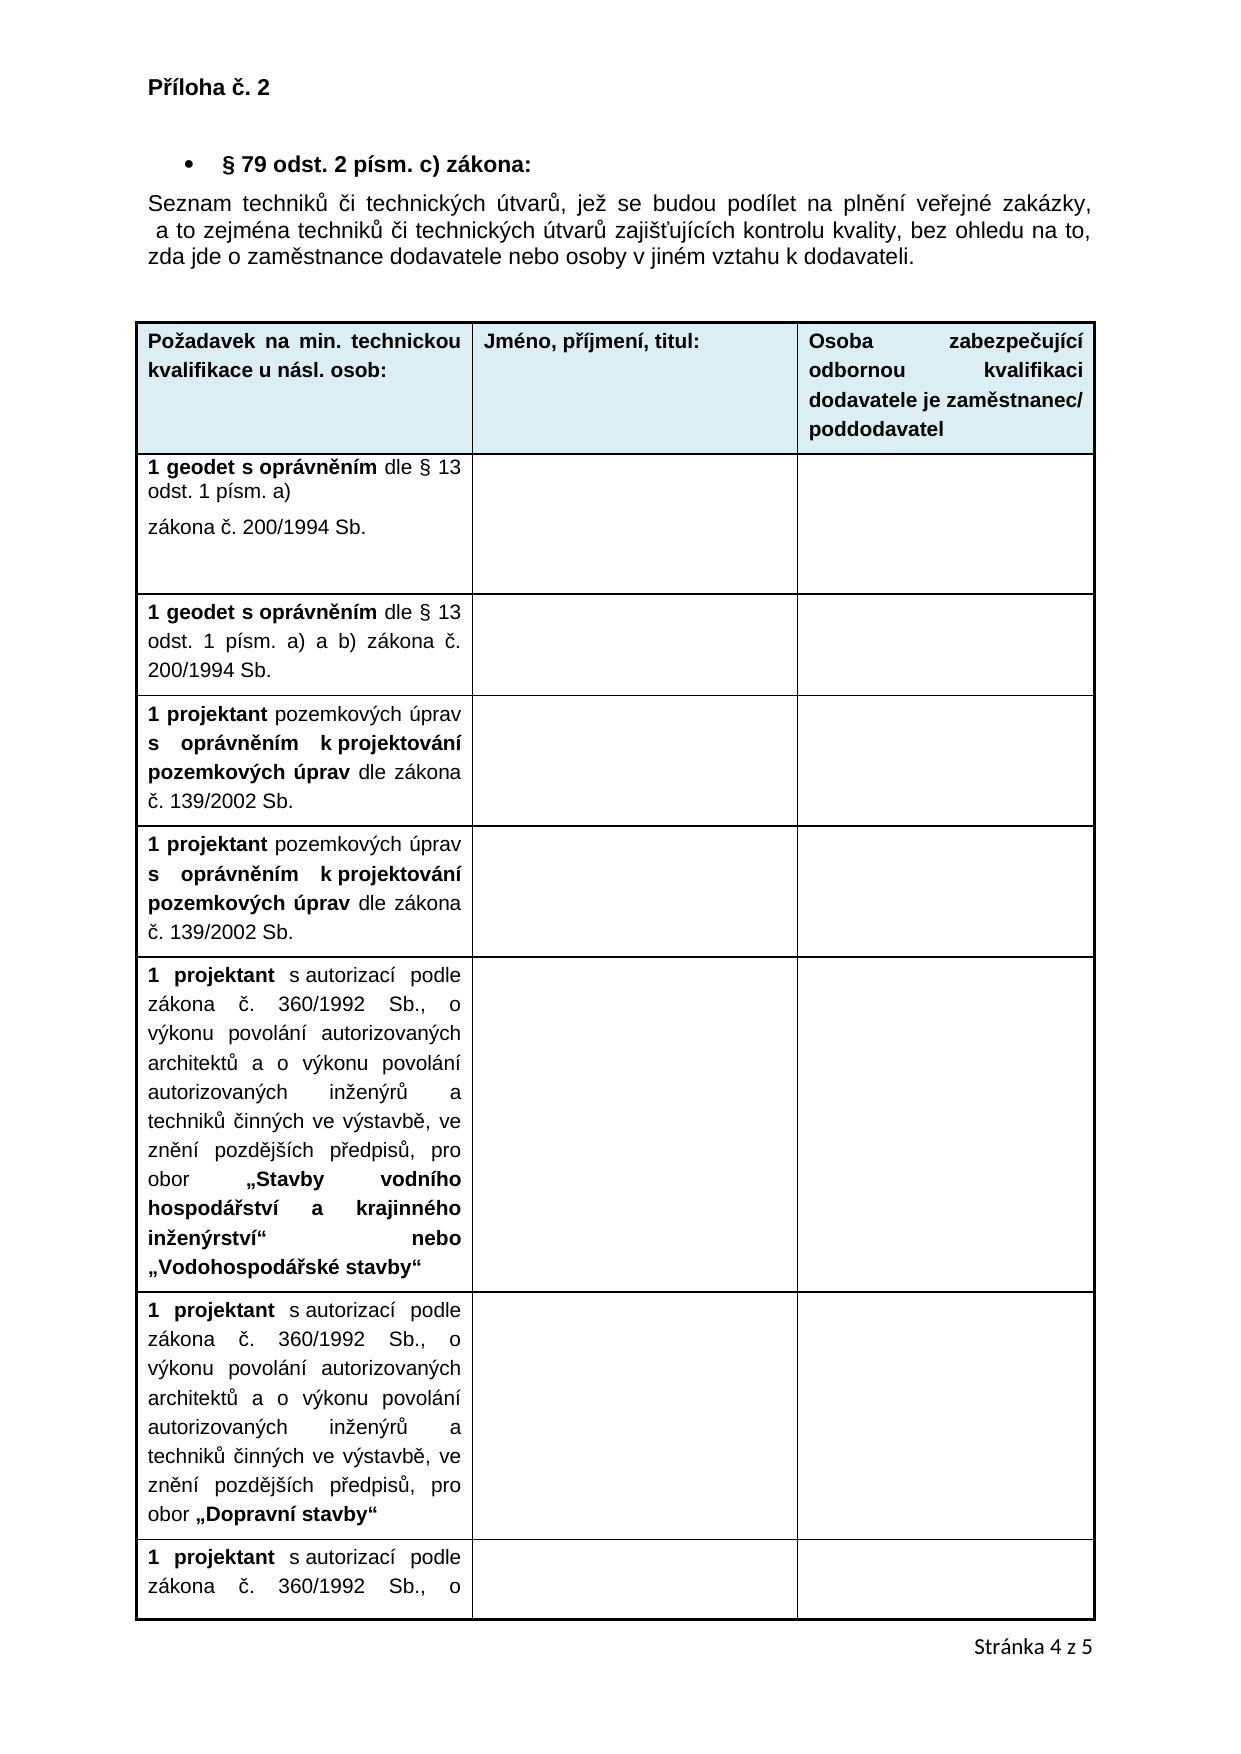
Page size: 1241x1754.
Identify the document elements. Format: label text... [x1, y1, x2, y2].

table_cell [473, 958, 797, 1291]
table_cell [798, 696, 1093, 825]
table_cell [798, 827, 1093, 956]
table_cell [798, 958, 1093, 1291]
table_cell [798, 1540, 1093, 1618]
table_cell [473, 827, 797, 956]
text § 79 odst. 2 písm. c) zákona: [185, 151, 1093, 178]
table_cell 1 geodet s oprávněním dle § 13 odst. 1 písm. a) a b) zákona č. 200/1994 Sb. [138, 595, 472, 695]
table_cell 1 projektant pozemkových úprav s oprávněním k projektování pozemkových úprav dle zákona č. 139/2002 Sb. [138, 827, 472, 956]
table_cell [473, 595, 797, 695]
table_header Jméno, příjmení, titul: [473, 324, 797, 453]
table_cell 1 projektant pozemkových úprav s oprávněním k projektování pozemkových úprav dle zákona č. 139/2002 Sb. [138, 696, 472, 825]
table_header Požadavek na min. technickou kvalifikace u násl. osob: [138, 324, 472, 453]
table_cell 1 projektant s autorizací podle zákona č. 360/1992 Sb., o výkonu povolání autorizovaných architektů a o výkonu povolání autorizovaných inženýrů a techniků činných ve výstavbě, ve znění pozdějších předpisů, pro obor „Dopravní stavby“ [138, 1293, 472, 1538]
table_cell [473, 1540, 797, 1618]
table_cell [798, 595, 1093, 695]
table_cell [473, 696, 797, 825]
table_cell [798, 455, 1093, 593]
text Seznam techniků či technických útvarů, jež se budou podílet na plnění veřejné zakázky, a to zejména techniků či technických útvarů zajišťujících kontrolu kvality, bez ohledu na to, zda jde o zaměstnance dodavatele nebo osoby v jiném vztahu k dodavateli. [148, 190, 1093, 269]
table_cell 1 geodet s oprávněním dle § 13 odst. 1 písm. a) zákona č. 200/1994 Sb. [138, 455, 472, 593]
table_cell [138, 1540, 472, 1618]
table_header Osoba zabezpečující odbornou kvalifikaci dodavatele je zaměstnanec/ poddodavatel [798, 324, 1093, 453]
table_cell [473, 455, 797, 593]
table_cell [798, 1293, 1093, 1538]
table_cell [473, 1293, 797, 1538]
table_cell 1 projektant s autorizací podle zákona č. 360/1992 Sb., o výkonu povolání autorizovaných architektů a o výkonu povolání autorizovaných inženýrů a techniků činných ve výstavbě, ve znění pozdějších předpisů, pro obor „Stavby vodního hospodářství a krajinného inženýrství“ nebo „Vodohospodářské stavby“ [138, 958, 472, 1291]
